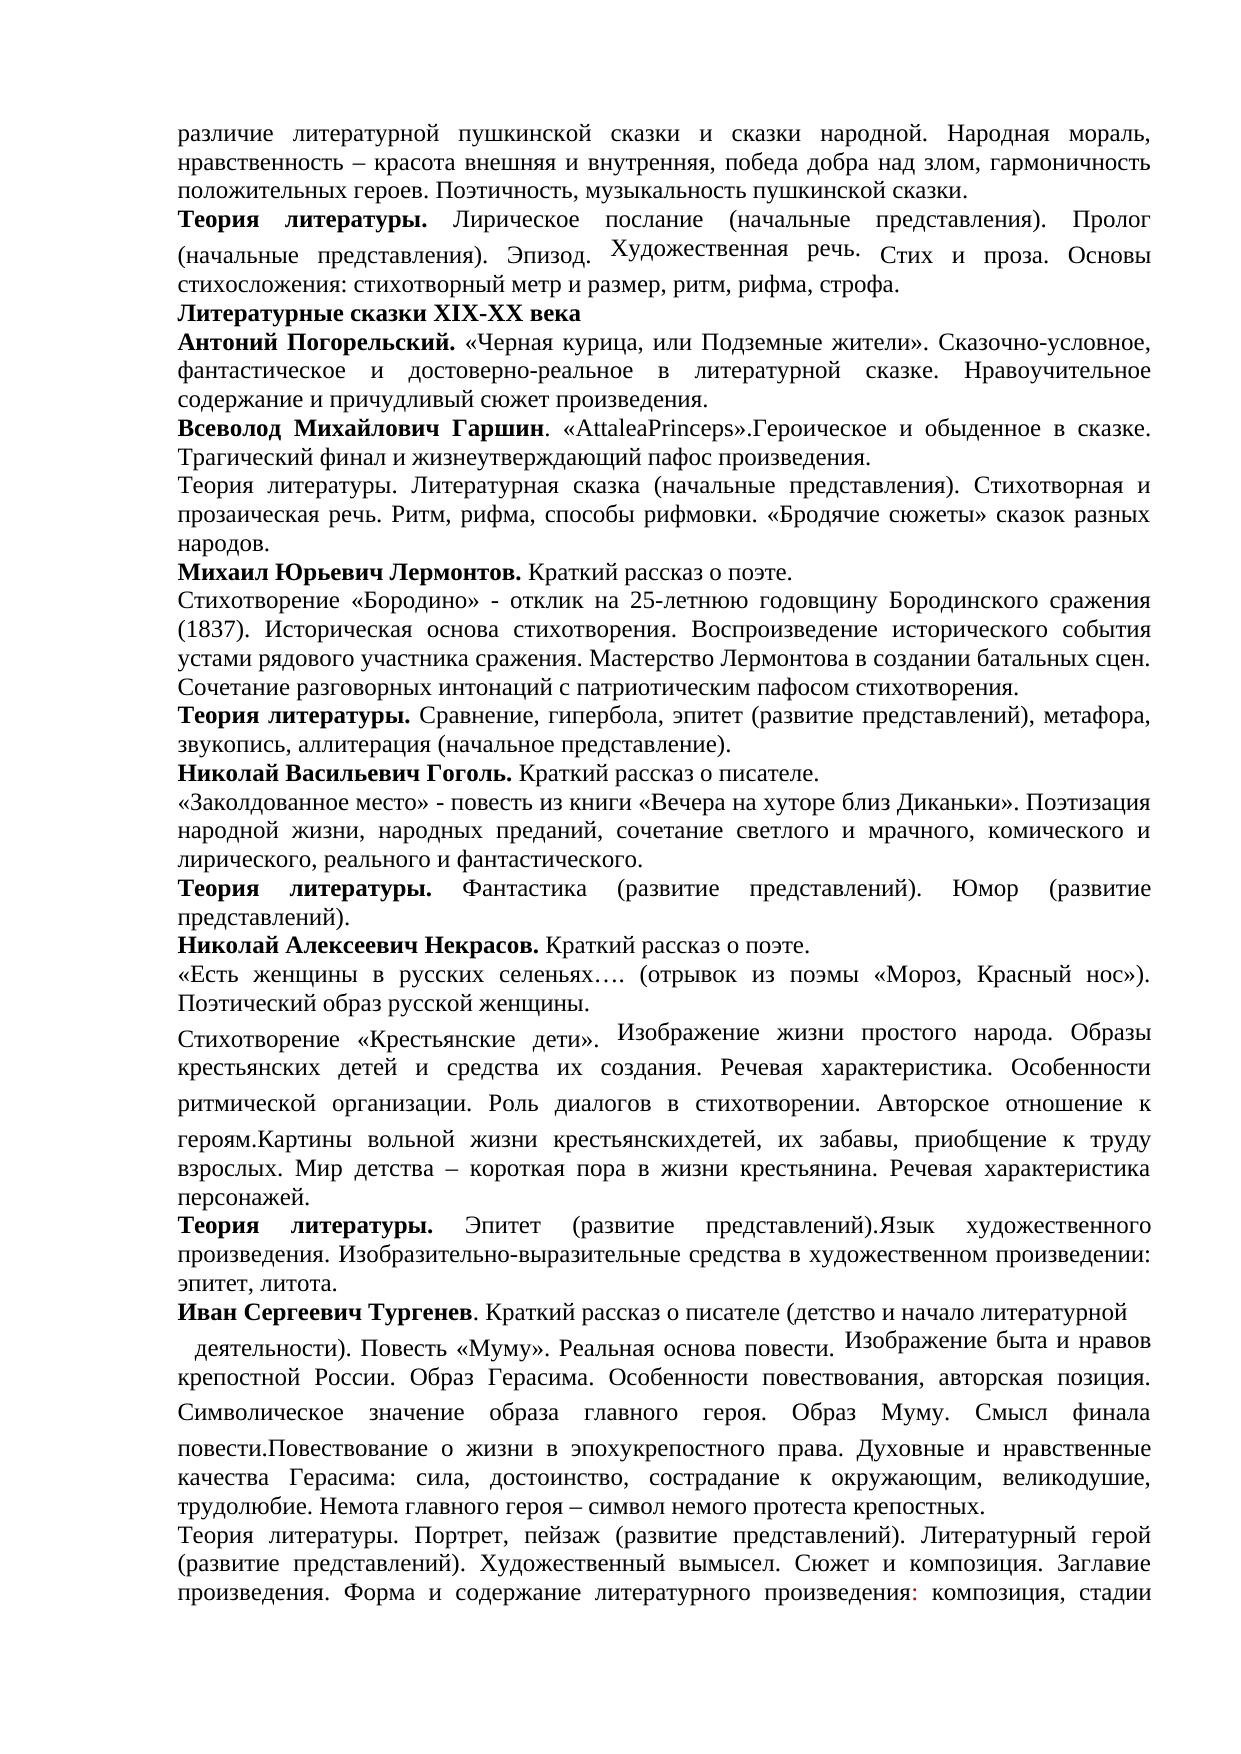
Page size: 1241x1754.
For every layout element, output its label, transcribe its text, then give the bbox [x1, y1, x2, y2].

text Теория литературы. Фантастика (развитие представлений). Юмор (развитие представлений). [177, 873, 1152, 930]
text Теория литературы. Сравнение, гипербола, эпитет (развитие представлений), метафора, звукопись, аллитерация (начальное представление). [177, 700, 1152, 758]
text Стихотворение «Бородино» - отклик на 25-летнюю годовщину Бородинского сражения (1837). Историческая основа стихотворения. Воспроизведение исторического события устами рядового участника сражения. Мастерство Лермонтова в создании батальных сцен. Сочетание разговорных интонаций с патриотическим пафосом стихотворения. [177, 585, 1152, 700]
text Теория литературы. Лирическое послание (начальные представления). Пролог (начальные представления). Эпизод. Художественная речь. Стих и проза. Основы стихосложения: стихотворный метр и размер, ритм, рифма, строфа. [177, 204, 1152, 298]
text Иван Сергеевич Тургенев. Краткий рассказ о писателе (детство и начало литературной [177, 1297, 1152, 1326]
text Николай Алексеевич Некрасов. Краткий рассказ о поэте. [177, 930, 1152, 959]
text Литературные сказки XIX-ХХ века [177, 298, 1152, 327]
text Теория литературы. Эпитет (развитие представлений).Язык художественного произведения. Изобразительно-выразительные средства в художественном произведении: эпитет, литота. [177, 1211, 1152, 1297]
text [177, 118, 1152, 204]
text «Есть женщины в русских селеньях…. (отрывок из поэмы «Мороз, Красный нос»). Поэтический образ русской женщины. [177, 959, 1152, 1017]
text деятельности). Повесть «Муму». Реальная основа повести. Изображение быта и нравов крепостной России. Образ Герасима. Особенности повествования, авторская позиция. Символическое значение образа главного героя. Образ Муму. Смысл финала повести.Повествование о жизни в эпохукрепостного права. Духовные и нравственные качества Герасима: сила, достоинство, сострадание к окружающим, великодушие, трудолюбие. Немота главного героя – символ немого протеста крепостных. [177, 1326, 1152, 1520]
text Антоний Погорельский. «Черная курица, или Подземные жители». Сказочно-условное, фантастическое и достоверно-реальное в литературной сказке. Нравоучительное содержание и причудливый сюжет произведения. [177, 327, 1152, 413]
text Теория литературы. Литературная сказка (начальные представления). Стихотворная и прозаическая речь. Ритм, рифма, способы рифмовки. «Бродячие сюжеты» сказок разных народов. [177, 470, 1152, 557]
text «Заколдованное место» - повесть из книги «Вечера на хуторе близ Диканьки». Поэтизация народной жизни, народных преданий, сочетание светлого и мрачного, комического и лирического, реального и фантастического. [177, 787, 1152, 873]
text Всеволод Михайлович Гаршин. «AttaleaPrinceps».Героическое и обыденное в сказке. Трагический финал и жизнеутверждающий пафос произведения. [177, 413, 1152, 470]
text Николай Васильевич Гоголь. Краткий рассказ о писателе. [177, 758, 1152, 787]
text Стихотворение «Крестьянские дети». Изображение жизни простого народа. Образы крестьянских детей и средства их создания. Речевая характеристика. Особенности ритмической организации. Роль диалогов в стихотворении. Авторское отношение к героям.Картины вольной жизни крестьянскихдетей, их забавы, приобщение к труду взрослых. Мир детства – короткая пора в жизни крестьянина. Речевая характеристика персонажей. [177, 1017, 1152, 1211]
text Михаил Юрьевич Лермонтов. Краткий рассказ о поэте. [177, 557, 1152, 585]
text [177, 1520, 1152, 1606]
